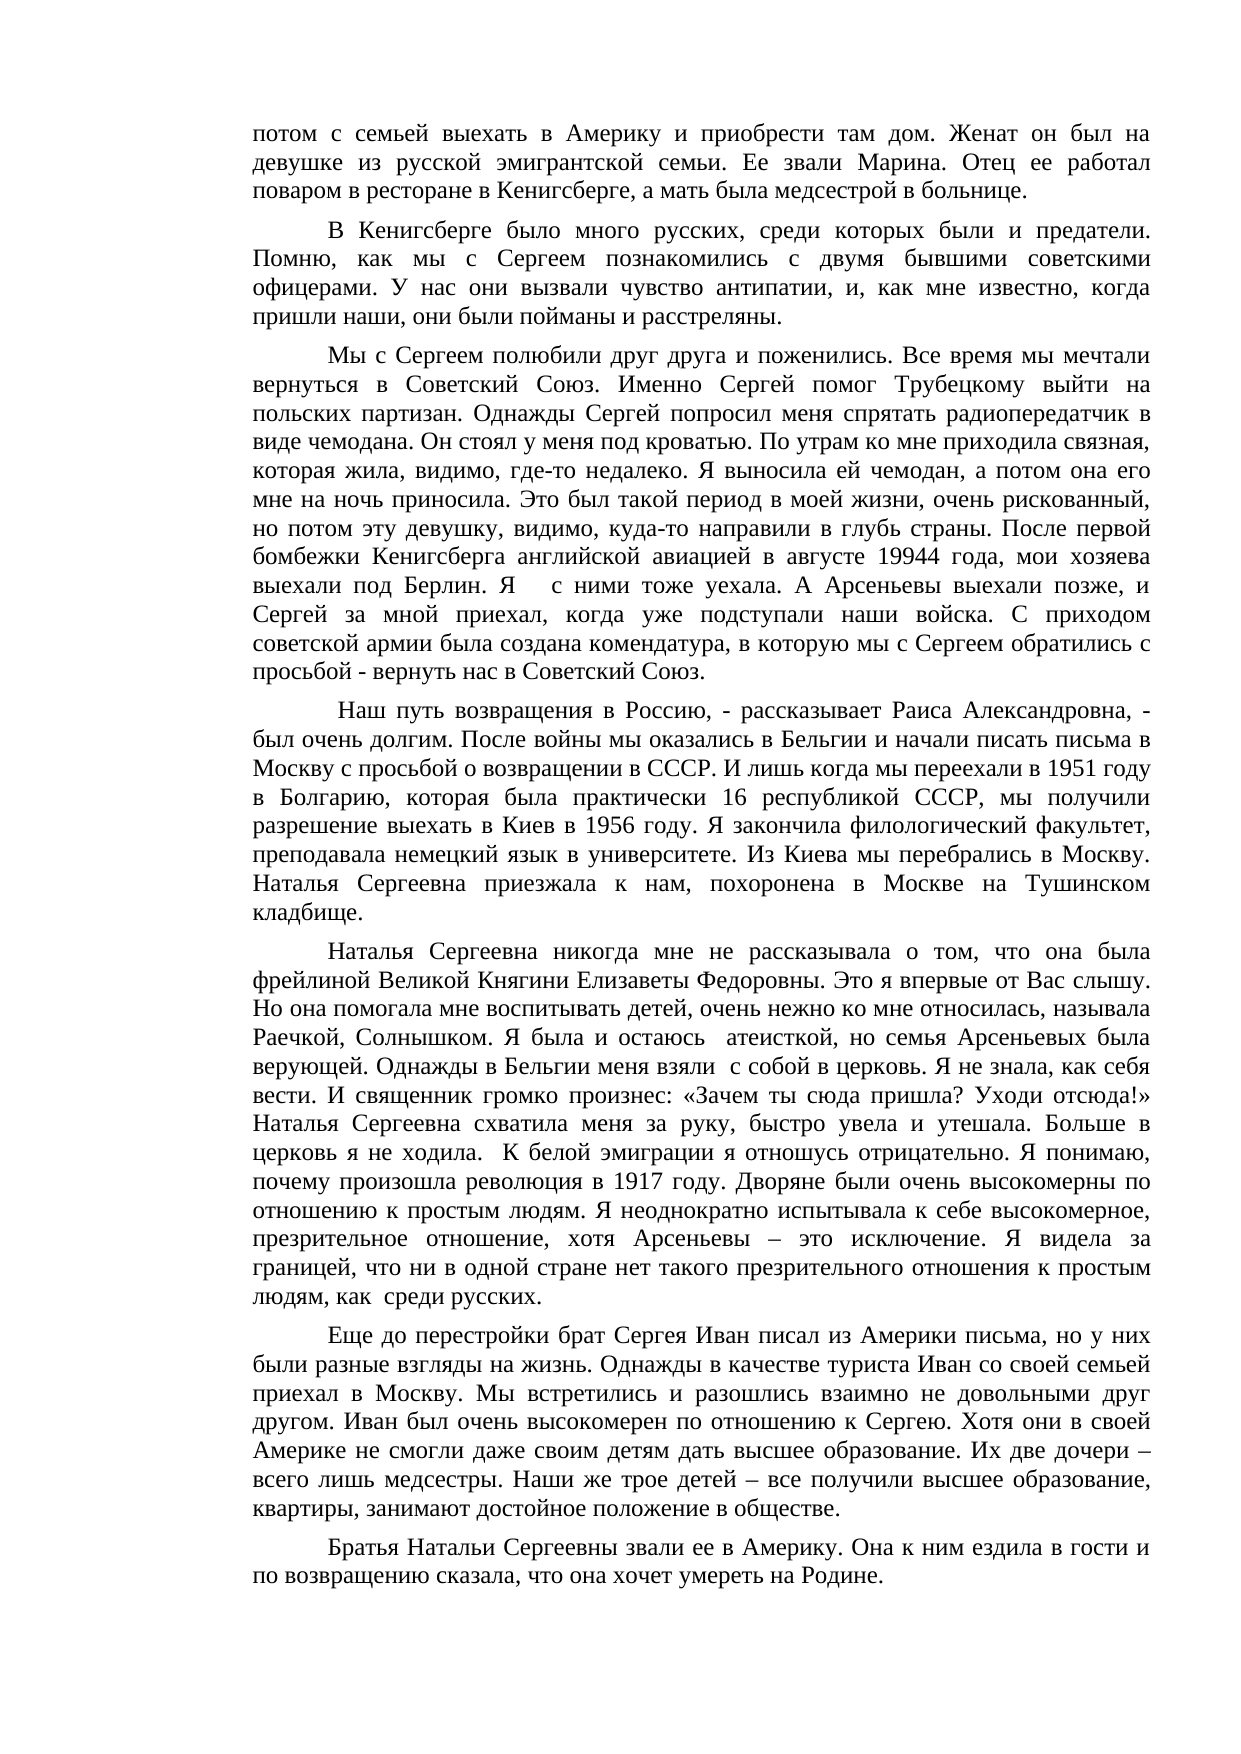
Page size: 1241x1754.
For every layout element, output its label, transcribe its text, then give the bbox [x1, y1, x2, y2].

text Братья Натальи Сергеевны звали ее в Америку. Она к ним ездила в гости и по возвращению сказала, что она хочет умереть на Родине. [252, 1532, 1152, 1589]
text Наталья Сергеевна никогда мне не рассказывала о том, что она была фрейлиной Великой Княгини Елизаветы Федоровны. Это я впервые от Вас слышу. Но она помогала мне воспитывать детей, очень нежно ко мне относилась, называла Раечкой, Солнышком. Я была и остаюсь атеисткой, но семья Арсеньевых была верующей. Однажды в Бельгии меня взяли с собой в церковь. Я не знала, как себя вести. И священник громко произнес: «Зачем ты сюда пришла? Уходи отсюда!» Наталья Сергеевна схватила меня за руку, быстро увела и утешала. Больше в церковь я не ходила. К белой эмиграции я отношусь отрицательно. Я понимаю, почему произошла революция в 1917 году. Дворяне были очень высокомерны по отношению к простым людям. Я неоднократно испытывала к себе высокомерное, презрительное отношение, хотя Арсеньевы – это исключение. Я видела за границей, что ни в одной стране нет такого презрительного отношения к простым людям, как среди русских. [252, 936, 1152, 1310]
text В Кенигсберге было много русских, среди которых были и предатели. Помню, как мы с Сергеем познакомились с двумя бывшими советскими офицерами. У нас они вызвали чувство антипатии, и, как мне известно, когда пришли наши, они были пойманы и расстреляны. [252, 215, 1152, 330]
text Наш путь возвращения в Россию, - рассказывает Раиса Александровна, - был очень долгим. После войны мы оказались в Бельгии и начали писать письма в Москву с просьбой о возвращении в СССР. И лишь когда мы переехали в 1951 году в Болгарию, которая была практически 16 республикой СССР, мы получили разрешение выехать в Киев в 1956 году. Я закончила филологический факультет, преподавала немецкий язык в университете. Из Киева мы перебрались в Москву. Наталья Сергеевна приезжала к нам, похоронена в Москве на Тушинском кладбище. [252, 696, 1152, 926]
text Мы с Сергеем полюбили друг друга и поженились. Все время мы мечтали вернуться в Советский Союз. Именно Сергей помог Трубецкому выйти на польских партизан. Однажды Сергей попросил меня спрятать радиопередатчик в виде чемодана. Он стоял у меня под кроватью. По утрам ко мне приходила связная, которая жила, видимо, где-то недалеко. Я выносила ей чемодан, а потом она его мне на ночь приносила. Это был такой период в моей жизни, очень рискованный, но потом эту девушку, видимо, куда-то направили в глубь страны. После первой бомбежки Кенигсберга английской авиацией в августе 19944 года, мои хозяева выехали под Берлин. Я с ними тоже уехала. А Арсеньевы выехали позже, и Сергей за мной приехал, когда уже подступали наши войска. С приходом советской армии была создана комендатура, в которую мы с Сергеем обратились с просьбой - вернуть нас в Советский Союз. [252, 340, 1152, 685]
text Еще до перестройки брат Сергея Иван писал из Америки письма, но у них были разные взгляды на жизнь. Однажды в качестве туриста Иван со своей семьей приехал в Москву. Мы встретились и разошлись взаимно не довольными друг другом. Иван был очень высокомерен по отношению к Сергею. Хотя они в своей Америке не смогли даже своим детям дать высшее образование. Их две дочери – всего лишь медсестры. Наши же трое детей – все получили высшее образование, квартиры, занимают достойное положение в обществе. [252, 1320, 1152, 1521]
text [252, 118, 1152, 204]
